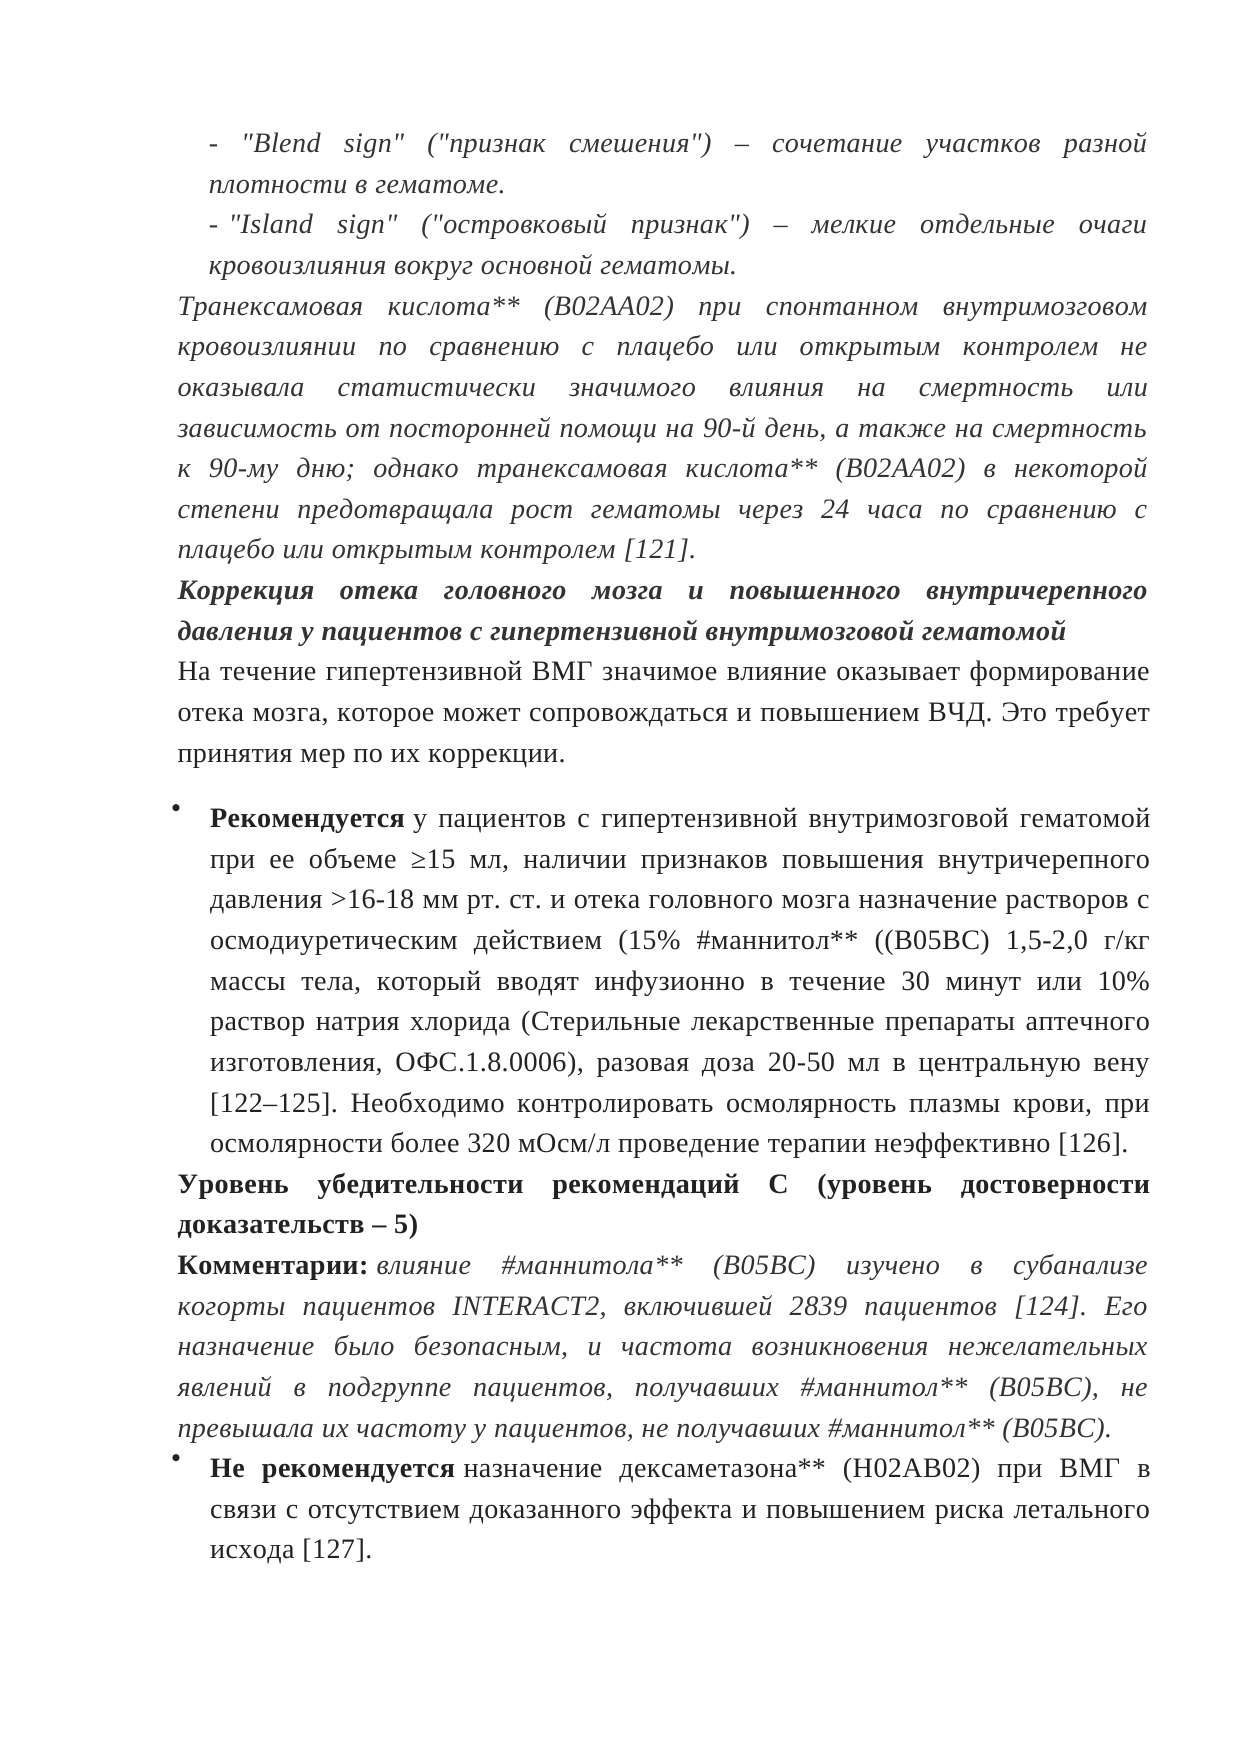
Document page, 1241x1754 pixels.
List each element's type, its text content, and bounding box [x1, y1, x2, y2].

text Комментарии: влияние #маннитола** (B05BC) изучено в субанализе когорты пациентов INTERACT2, включившей 2839 пациентов [124]. Его назначение было безопасным, и частота возникновения нежелательных явлений в подгруппе пациентов, получавших #маннитол** (B05BC), не превышала их частоту у пациентов, не получавших #маннитол** (B05BC). [177, 1240, 1152, 1443]
text На течение гипертензивной ВМГ значимое влияние оказывает формирование отека мозга, которое может сопровождаться и повышением ВЧД. Это требует принятия мер по их коррекции. [177, 646, 1152, 768]
list Не рекомендуется назначение дексаметазона** (H02AB02) при ВМГ в связи с отсутствием доказанного эффекта и повышением риска летального исхода [127]. [172, 1443, 1152, 1565]
text - "Blend sign" ("признак смешения") – сочетание участков разной плотности в гематоме. [208, 118, 1152, 199]
text Уровень убедительности рекомендаций С (уровень достоверности доказательств – 5) [177, 1159, 1152, 1240]
text - "Island sign" ("островковый признак") – мелкие отдельные очаги кровоизлияния вокруг основной гематомы. [208, 199, 1152, 281]
text Коррекция отека головного мозга и повышенного внутричерепного давления у пациентов с гипертензивной внутримозговой гематомой [177, 565, 1152, 646]
text Транексамовая кислота** (B02AA02) при спонтанном внутримозговом кровоизлиянии по сравнению с плацебо или открытым контролем не оказывала статистически значимого влияния на смертность или зависимость от посторонней помощи на 90-й день, а также на смертность к 90-му дню; однако транексамовая кислота** (B02AA02) в некоторой степени предотвращала рост гематомы через 24 часа по сравнению с плацебо или открытым контролем [121]. [177, 281, 1152, 565]
list Рекомендуется у пациентов с гипертензивной внутримозговой гематомой при ее объеме ≥15 мл, наличии признаков повышения внутричерепного давления >16-18 мм рт. ст. и отека головного мозга назначение растворов с осмодиуретическим действием (15% #маннитол** ((B05BC) 1,5-2,0 г/кг массы тела, который вводят инфузионно в течение 30 минут или 10% раствор натрия хлорида (Стерильные лекарственные препараты аптечного изготовления, ОФС.1.8.0006), разовая доза 20-50 мл в центральную вену [122–125]. Необходимо контролировать осмолярность плазмы крови, при осмолярности более 320 мОсм/л проведение терапии неэффективно [126]. [172, 793, 1152, 1159]
